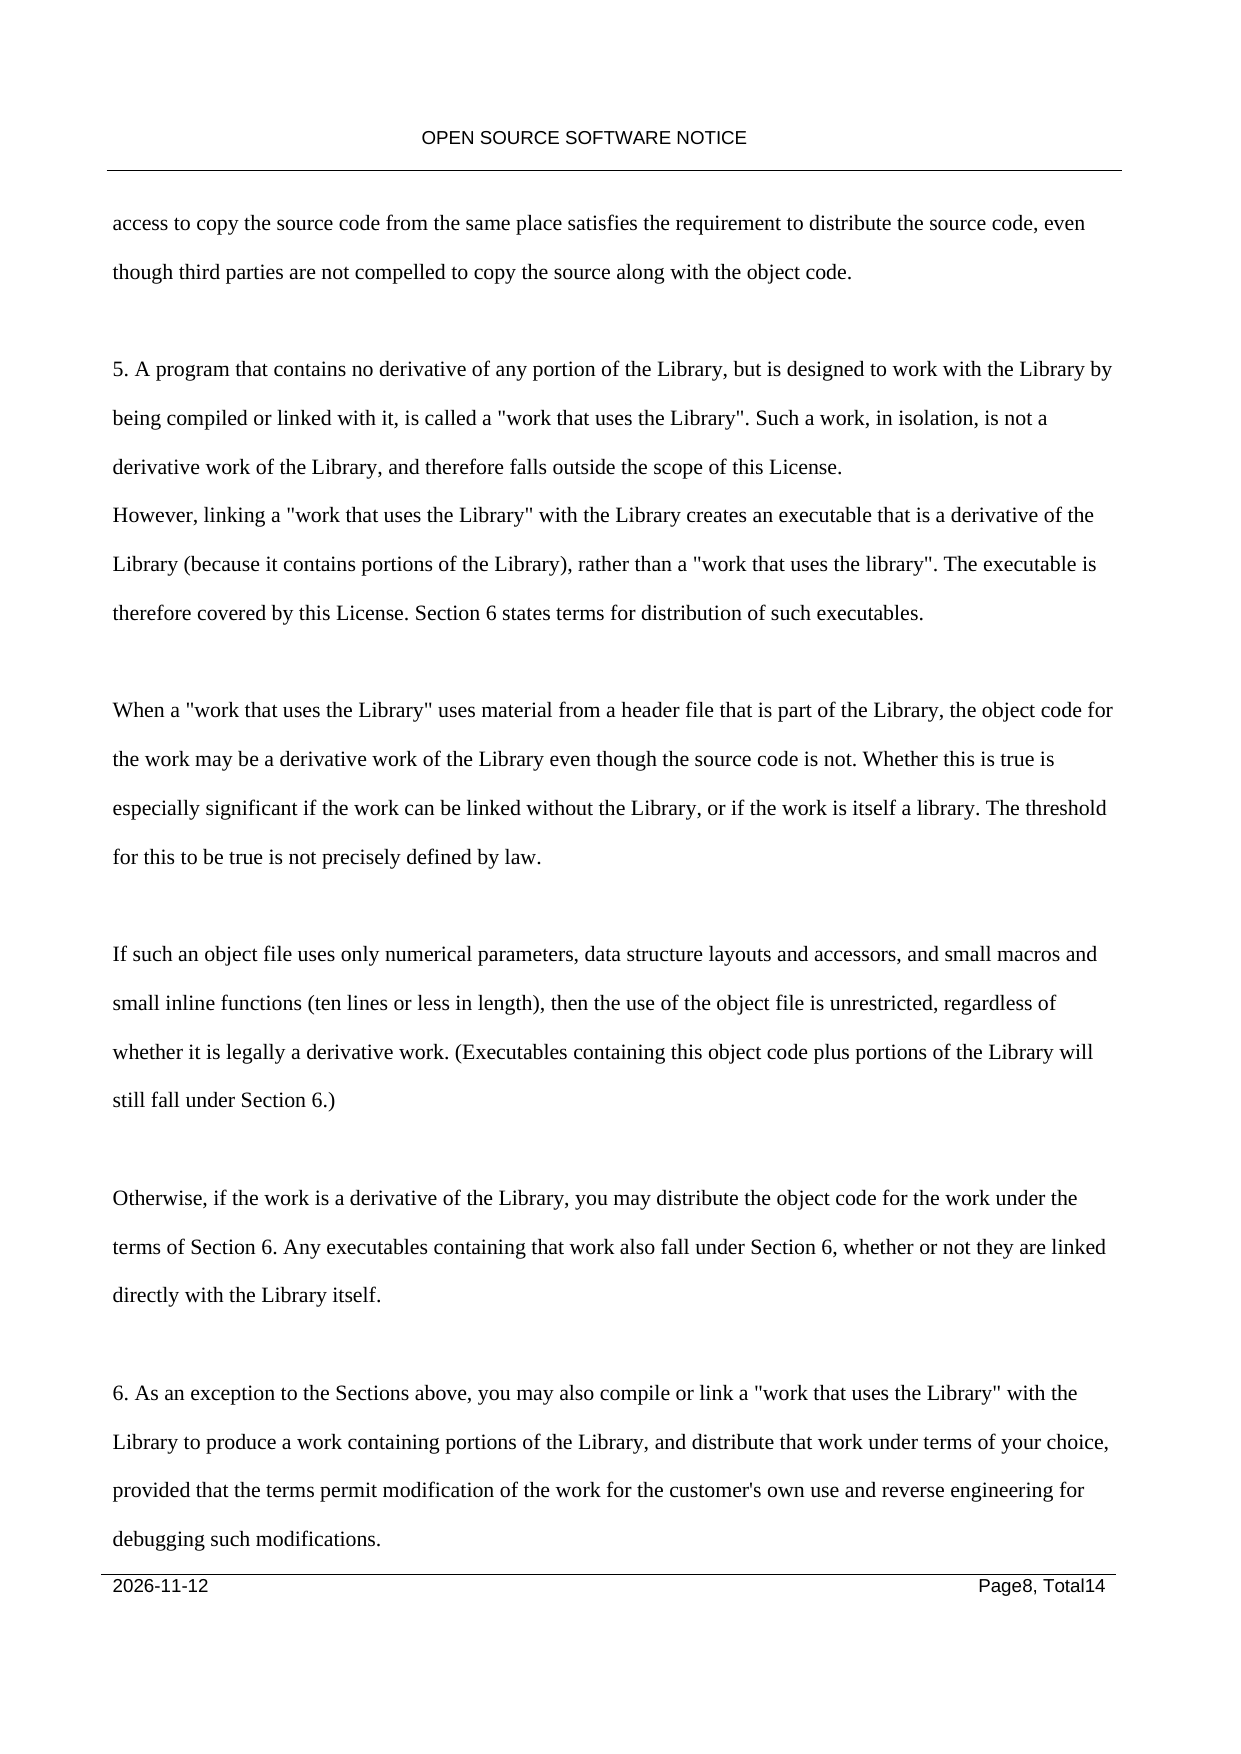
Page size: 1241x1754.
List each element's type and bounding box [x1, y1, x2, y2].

text [112, 206, 1128, 1555]
